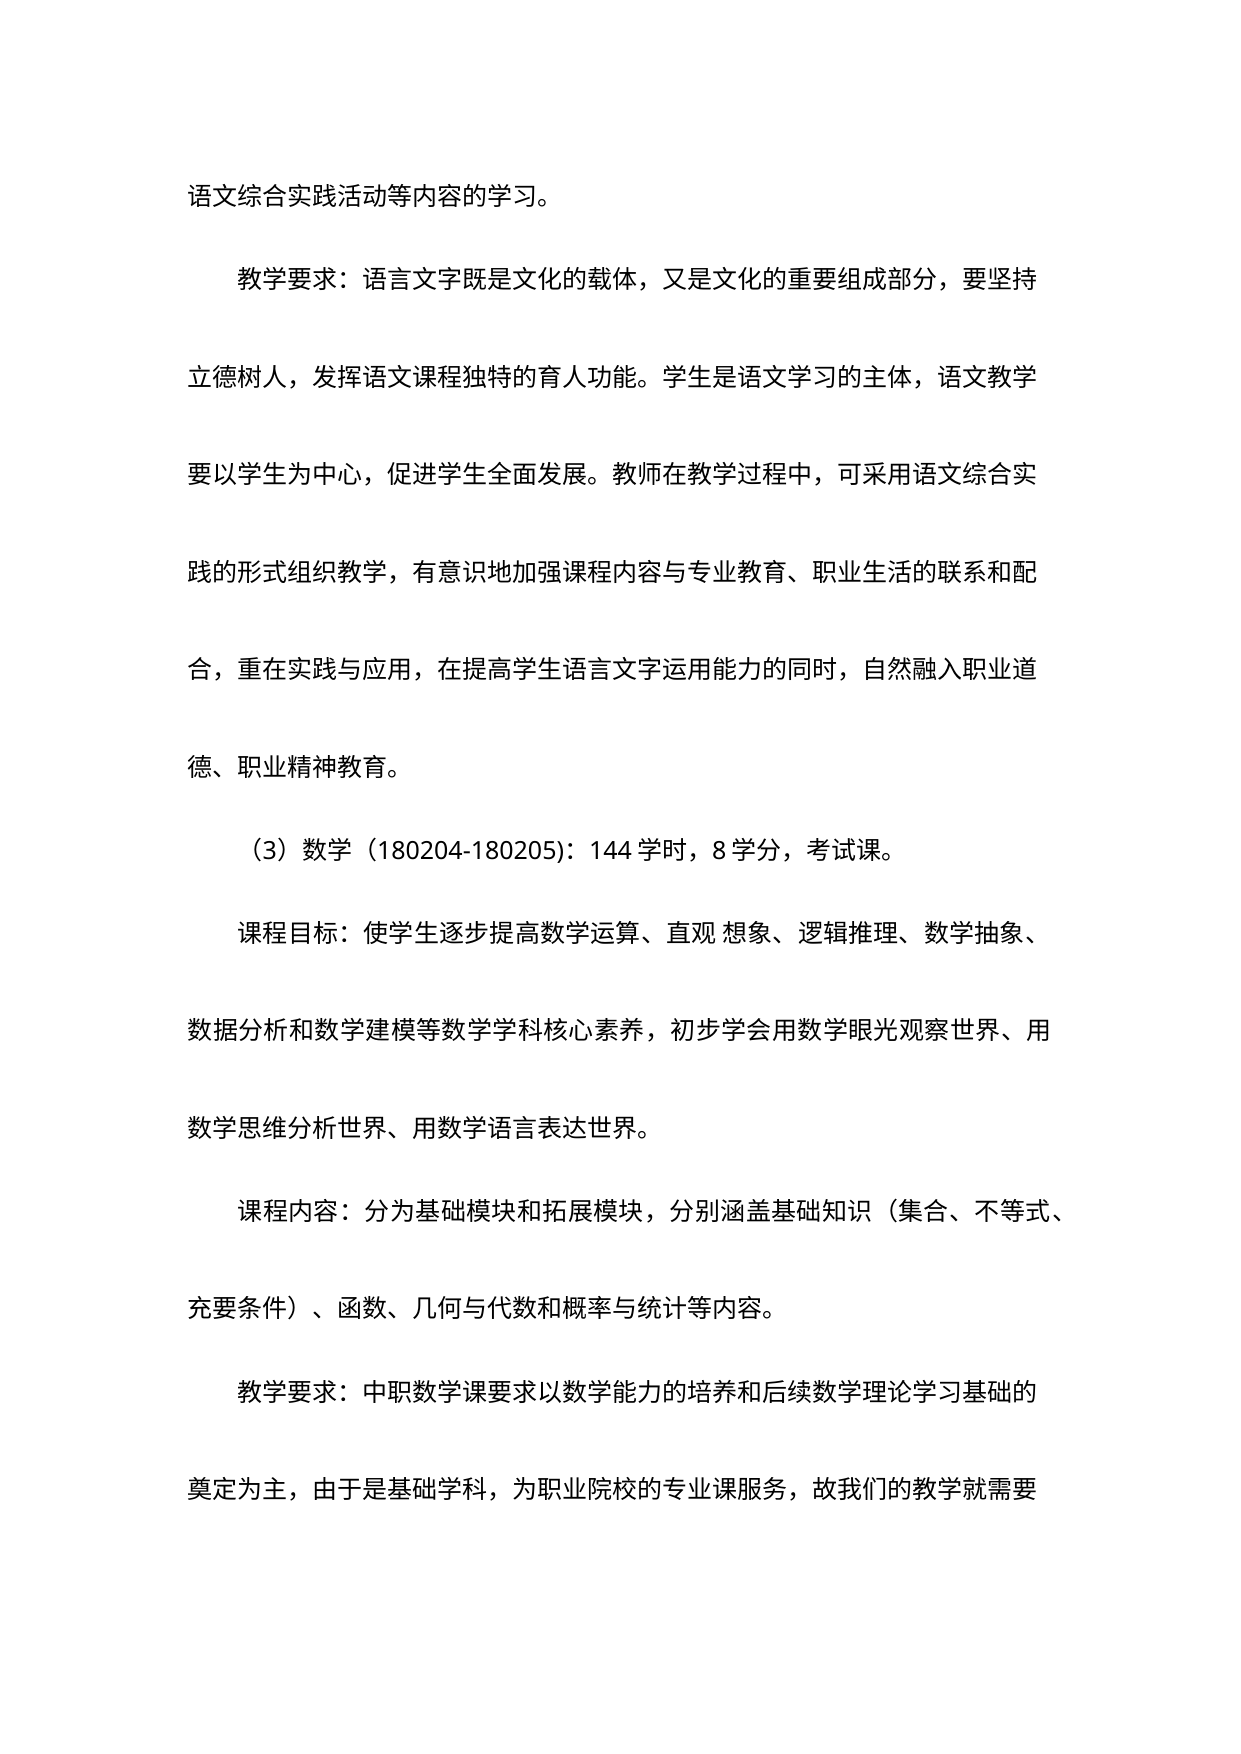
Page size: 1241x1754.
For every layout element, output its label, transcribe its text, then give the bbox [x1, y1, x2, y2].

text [187, 162, 1053, 227]
text 课程目标：使学生逐步提高数学运算、直观 想象、逻辑推理、数学抽象、数据分析和数学建模等数学学科核心素养，初步学会用数学眼光观察世界、用数学思维分析世界、用数学语言表达世界。 [187, 899, 1053, 1159]
text （3）数学（180204-180205)：144学时，8学分，考试课。 [187, 816, 1053, 881]
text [187, 1358, 1053, 1520]
text 教学要求：语言文字既是文化的载体，又是文化的重要组成部分，要坚持立德树人，发挥语文课程独特的育人功能。学生是语文学习的主体，语文教学要以学生为中心，促进学生全面发展。教师在教学过程中，可采用语文综合实践的形式组织教学，有意识地加强课程内容与专业教育、职业生活的联系和配合，重在实践与应用，在提高学生语言文字运用能力的同时，自然融入职业道德、职业精神教育。 [187, 245, 1053, 798]
text 课程内容：分为基础模块和拓展模块，分别涵盖基础知识（集合、不等式、充要条件）、函数、几何与代数和概率与统计等内容。 [187, 1177, 1053, 1339]
